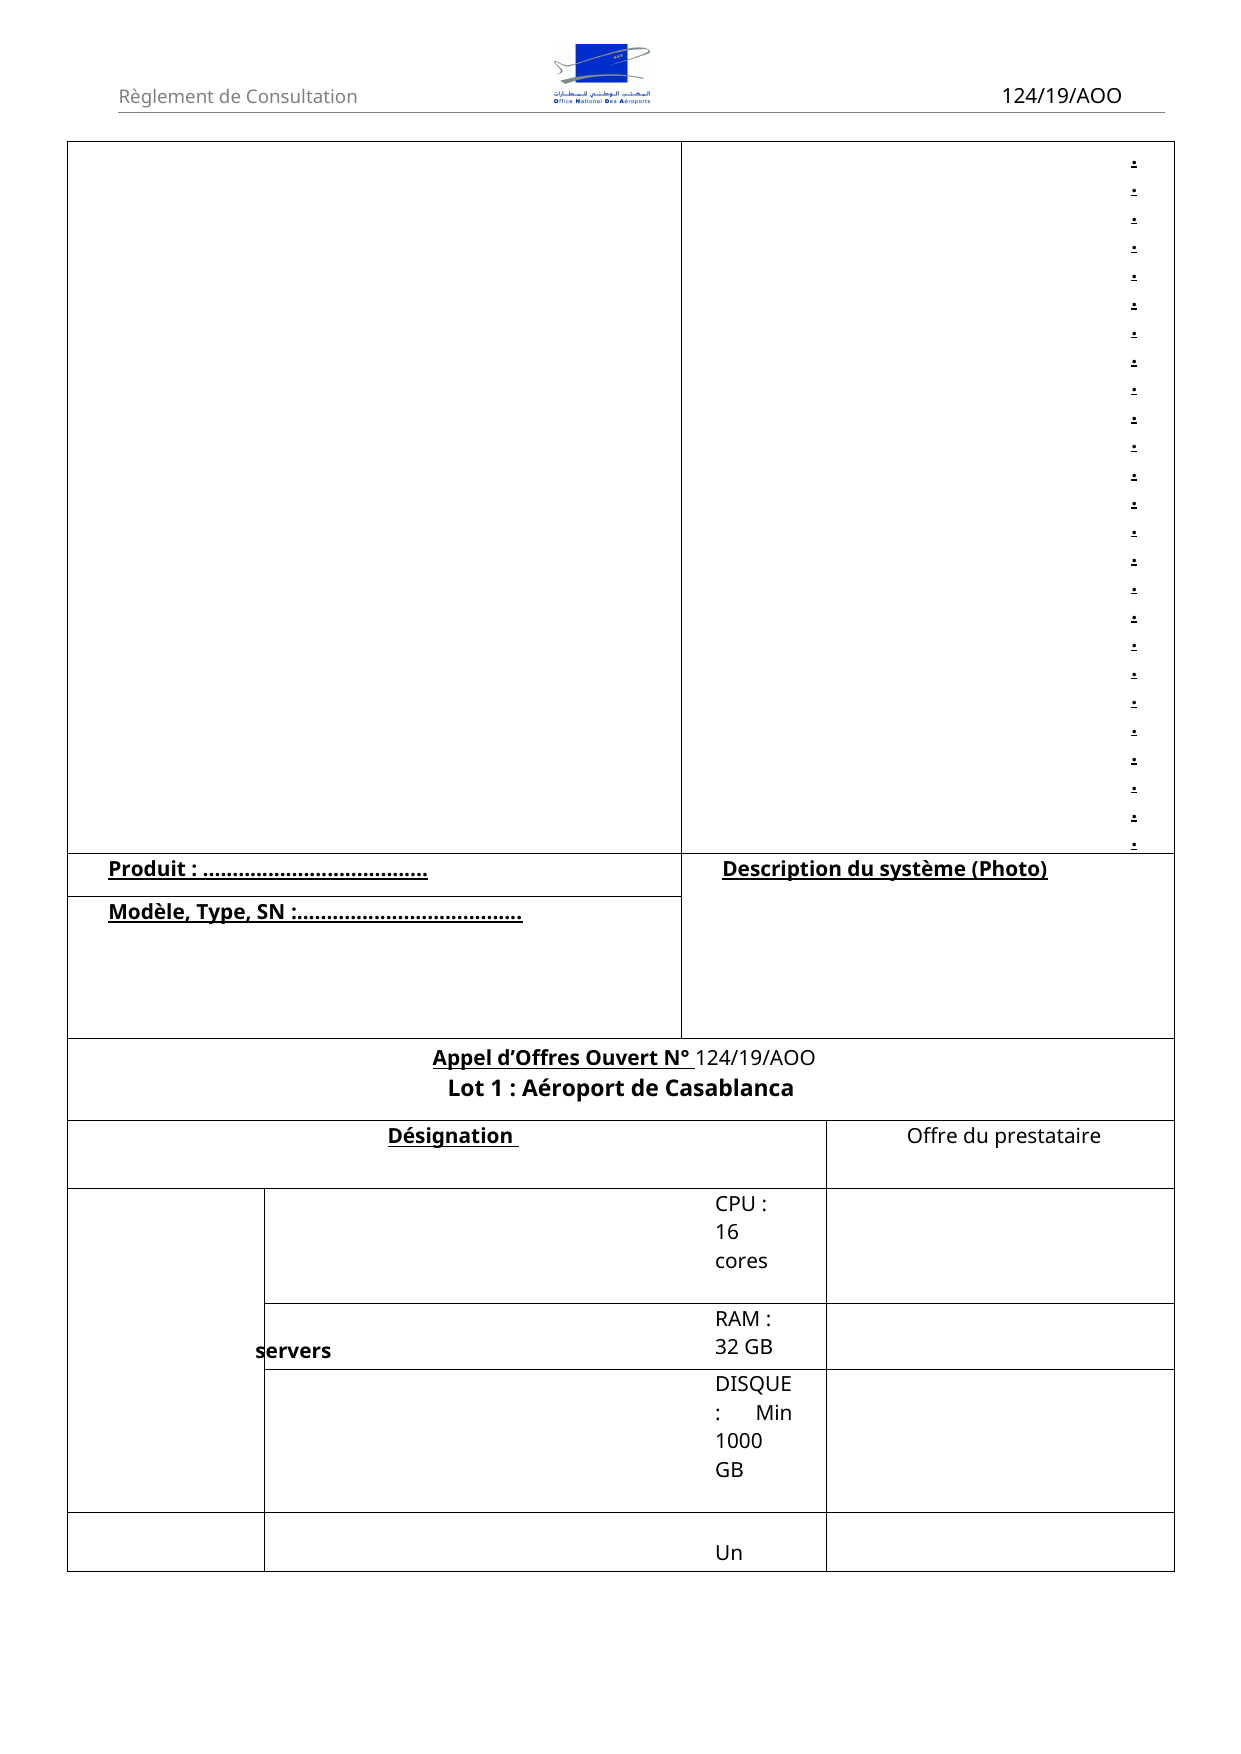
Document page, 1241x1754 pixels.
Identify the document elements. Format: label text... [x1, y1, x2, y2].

table_cell Désignation [68, 1121, 826, 1188]
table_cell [682, 142, 1174, 853]
table_cell Produit : ...................................... [68, 854, 681, 896]
table_cell servers [68, 1189, 264, 1512]
picture [554, 44, 650, 104]
table_cell Modèle, Type, SN :...................................... [68, 897, 681, 1038]
table_cell CPU : 16 cores [265, 1189, 826, 1303]
table_cell RAM : 32 GB [265, 1304, 826, 1368]
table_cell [265, 1513, 826, 1571]
table_cell [827, 1513, 1174, 1571]
table_cell [827, 1304, 1174, 1368]
table_cell DISQUE : Min 1000 GB [265, 1370, 826, 1512]
table_cell Appel d’Offres Ouvert N° Lot 1 : Aéroport de Casablanca [68, 1039, 1174, 1120]
table_cell Offre du prestataire [827, 1121, 1174, 1188]
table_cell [68, 142, 681, 853]
table_cell Description du système (Photo) [682, 854, 1174, 1038]
table_cell [68, 1513, 264, 1571]
table_cell [827, 1370, 1174, 1512]
table_cell [827, 1189, 1174, 1303]
